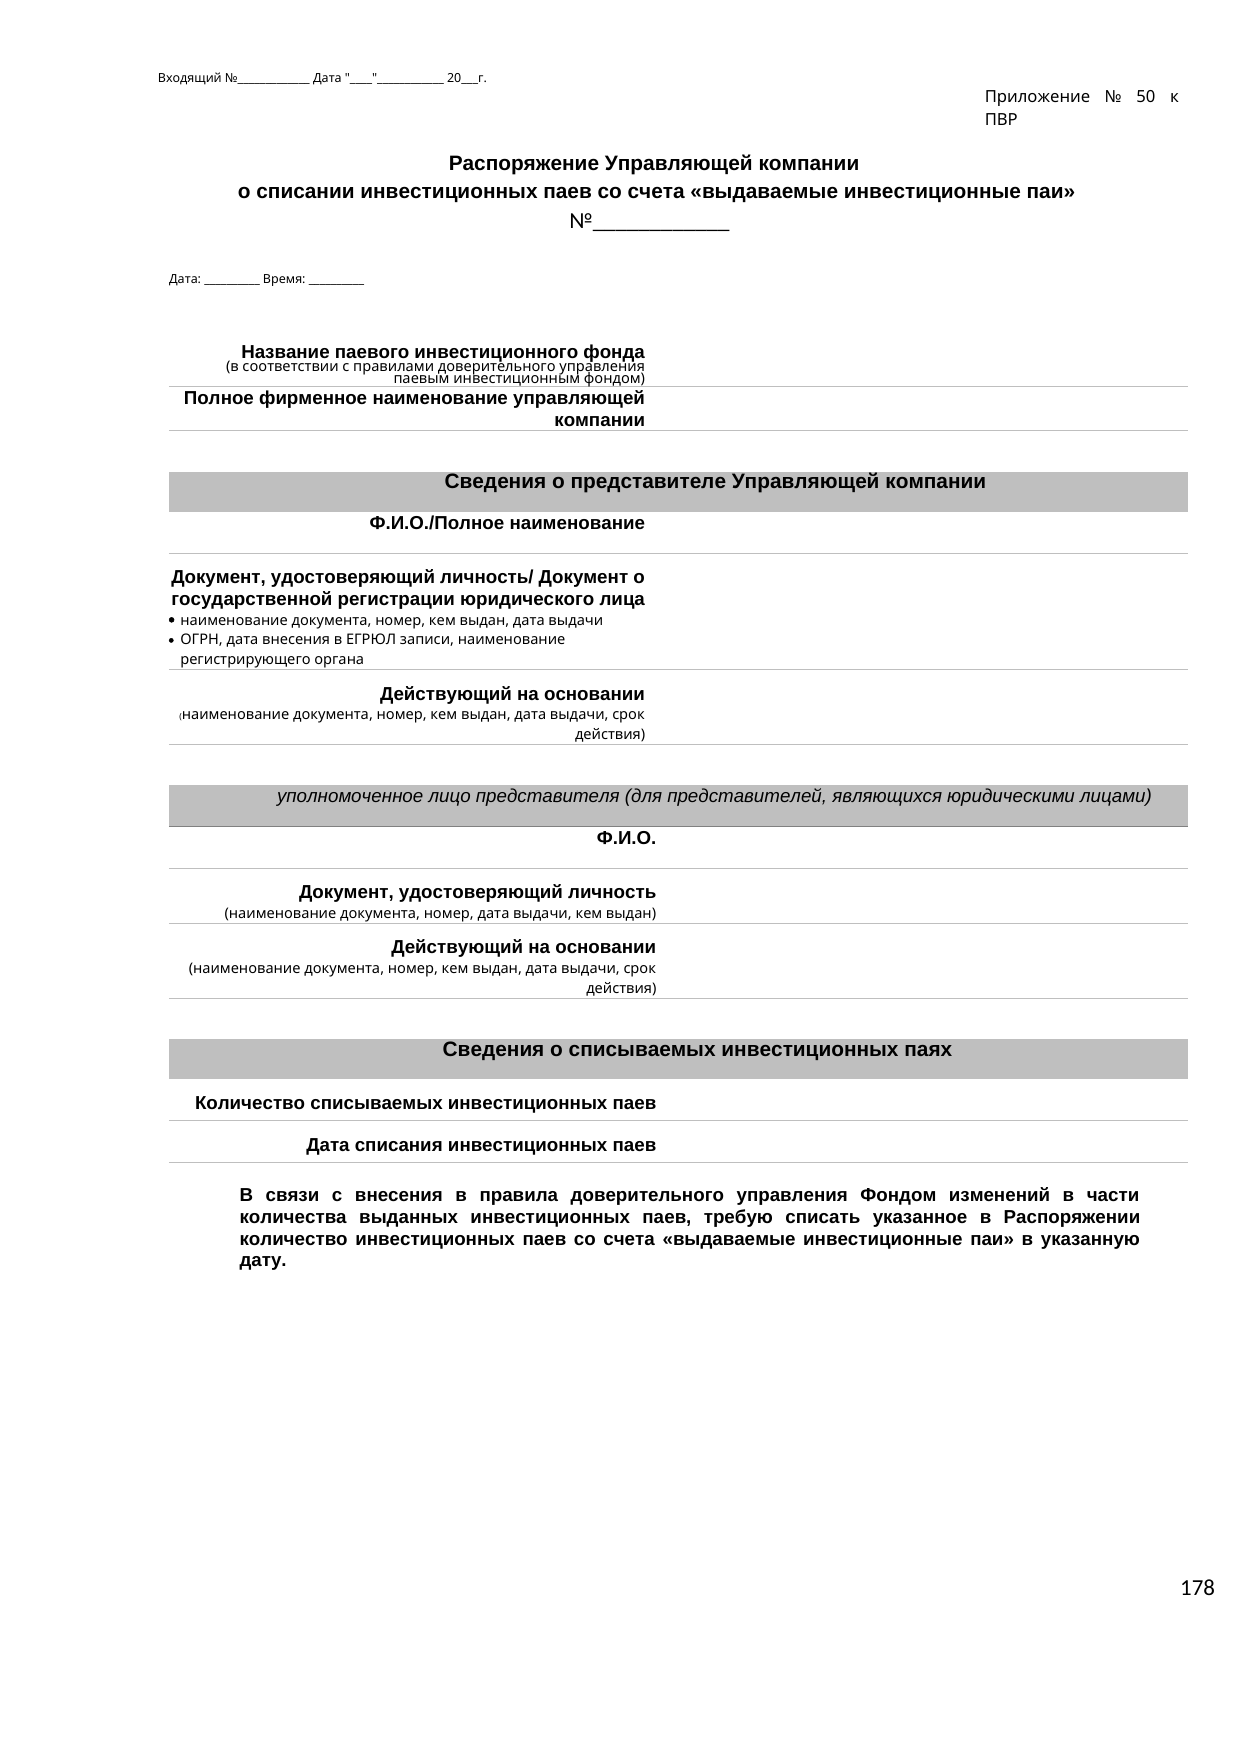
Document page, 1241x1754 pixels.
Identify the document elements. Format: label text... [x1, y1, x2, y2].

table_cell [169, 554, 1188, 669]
text Приложение № 50 к ПВР [984, 85, 1179, 130]
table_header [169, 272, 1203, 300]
subtitle Распоряжение Управляющей компании о списании инвестиционных паев со счета «выдаваемые инвестиционные паи» [99, 151, 1215, 202]
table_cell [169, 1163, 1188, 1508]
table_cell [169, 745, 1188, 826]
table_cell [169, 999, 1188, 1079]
text Входящий №_____________ Дата "____"____________ 20___г. [158, 71, 1179, 85]
text №____________ [84, 206, 1215, 234]
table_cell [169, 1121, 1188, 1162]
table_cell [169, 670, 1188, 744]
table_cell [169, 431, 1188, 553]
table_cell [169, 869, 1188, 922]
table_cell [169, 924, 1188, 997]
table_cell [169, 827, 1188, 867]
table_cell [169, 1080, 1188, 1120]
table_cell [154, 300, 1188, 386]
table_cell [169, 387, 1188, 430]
